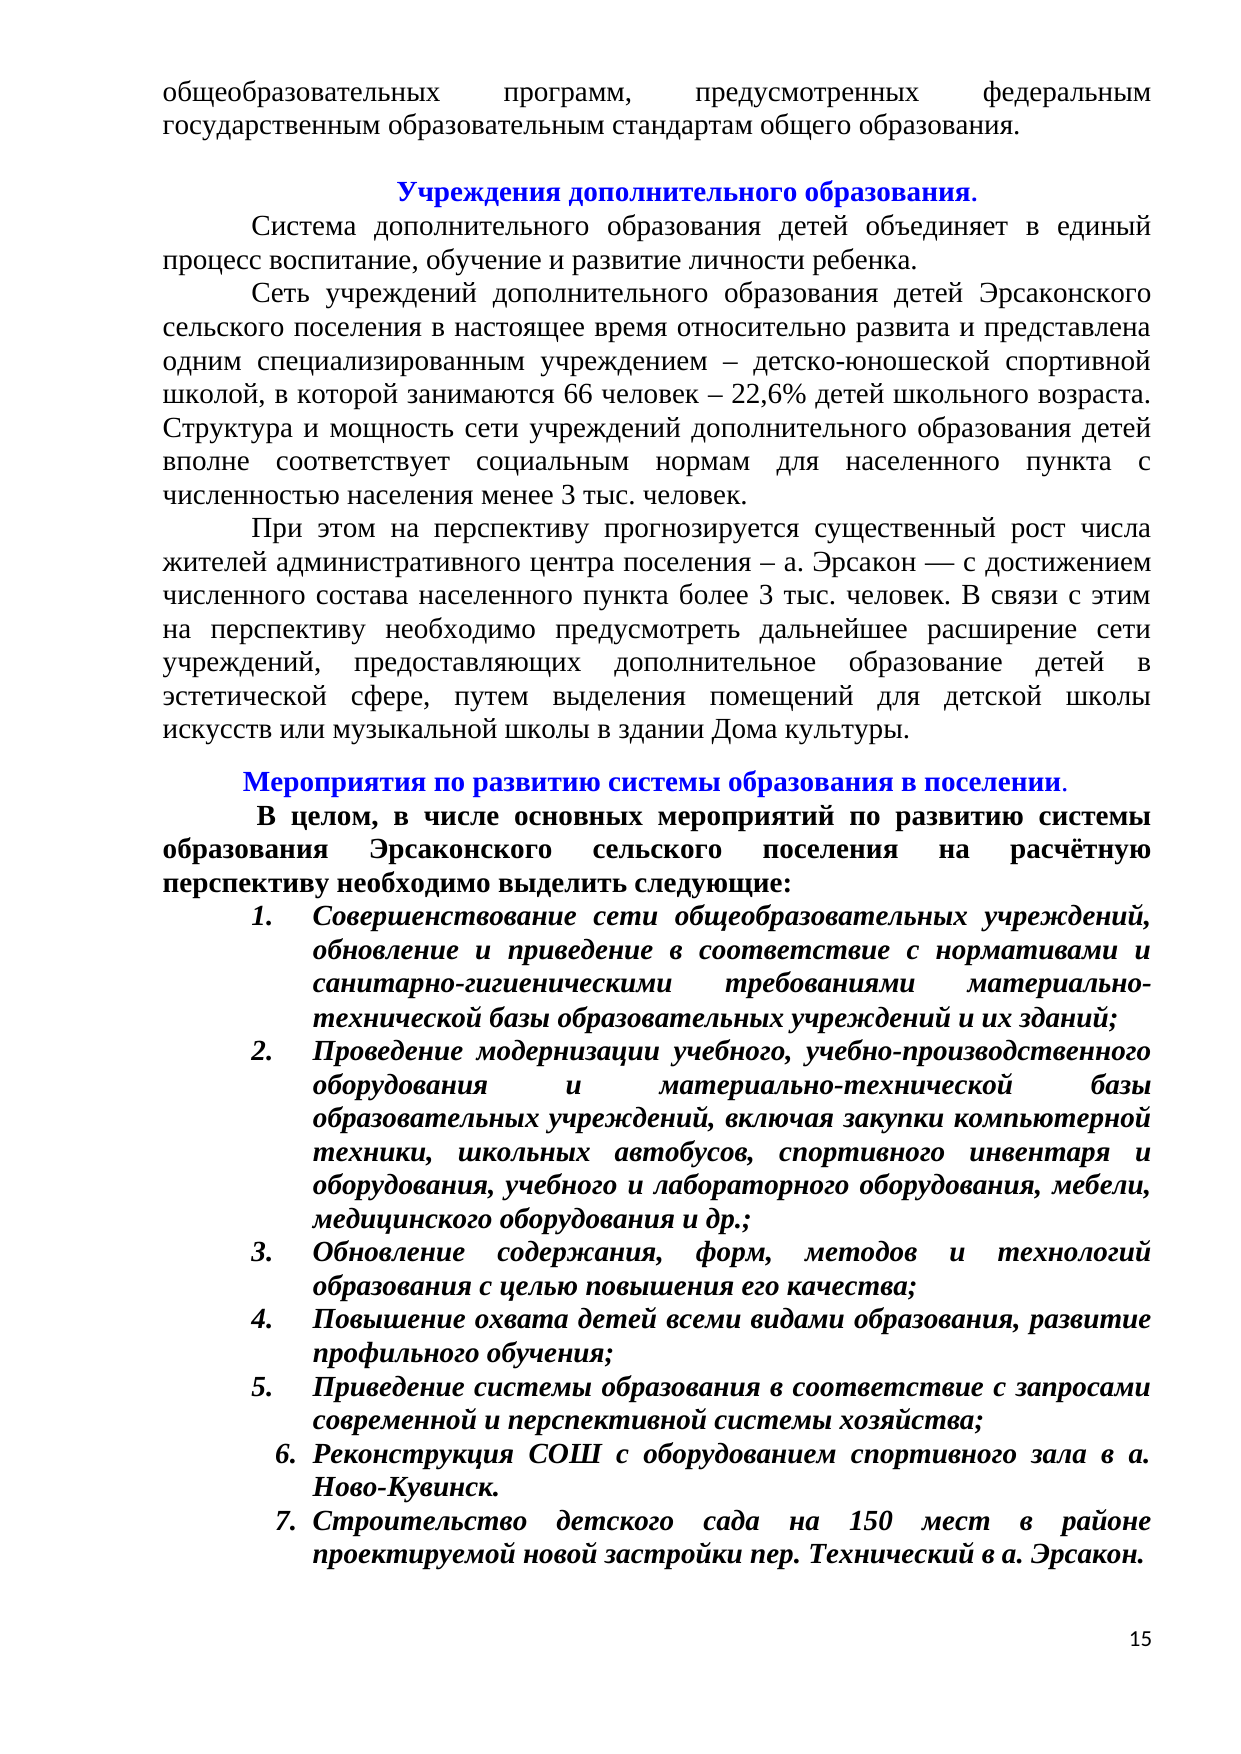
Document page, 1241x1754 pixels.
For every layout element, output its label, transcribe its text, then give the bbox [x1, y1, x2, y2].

subtitle Учреждения дополнительного образования. [162, 174, 1152, 208]
list Строительство детского сада на 150 мест в районе проектируемой новой застройки пер. Технический в а. Эрсакон. [275, 1503, 1152, 1570]
text Сеть учреждений дополнительного образования детей Эрсаконского сельского поселения в настоящее время относительно развита и представлена одним специализированным учреждением – детско-юношеской спортивной школой, в которой занимаются 66 человек – 22,6% детей школьного возраста. Структура и мощность сети учреждений дополнительного образования детей вполне соответствует социальным нормам для населенного пункта с численностью населения менее 3 тыс. человек. [162, 276, 1152, 510]
subtitle Мероприятия по развитию системы образования в поселении. [162, 764, 1152, 798]
list Совершенствование сети общеобразовательных учреждений, обновление и приведение в соответствие с нормативами и санитарно-гигиеническими требованиями материально-технической базы образовательных учреждений и их зданий; [251, 898, 1152, 1033]
text При этом на перспективу прогнозируется существенный рост числа жителей административного центра поселения – а. Эрсакон — с достижением численного состава населенного пункта более 3 тыс. человек. В связи с этим на перспективу необходимо предусмотреть дальнейшее расширение сети учреждений, предоставляющих дополнительное образование детей в эстетической сфере, путем выделения помещений для детской школы искусств или музыкальной школы в здании Дома культуры. [162, 510, 1152, 745]
text Система дополнительного образования детей объединяет в единый процесс воспитание, обучение и развитие личности ребенка. [162, 208, 1152, 276]
text В целом, в числе основных мероприятий по развитию системы образования Эрсаконского сельского поселения на расчётную перспективу необходимо выделить следующие: [162, 798, 1152, 898]
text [162, 74, 1152, 141]
list Приведение системы образования в соответствие с запросами современной и перспективной системы хозяйства; [251, 1369, 1152, 1436]
list Проведение модернизации учебного, учебно-производственного оборудования и материально-технической базы образовательных учреждений, включая закупки компьютерной техники, школьных автобусов, спортивного инвентаря и оборудования, учебного и лабораторного оборудования, мебели, медицинского оборудования и др.; [251, 1033, 1152, 1234]
list Реконструкция СОШ с оборудованием спортивного зала в а. Ново-Кувинск. [275, 1436, 1152, 1503]
list Обновление содержания, форм, методов и технологий образования с целью повышения его качества; [251, 1234, 1152, 1302]
list Повышение охвата детей всеми видами образования, развитие профильного обучения; [251, 1302, 1152, 1369]
